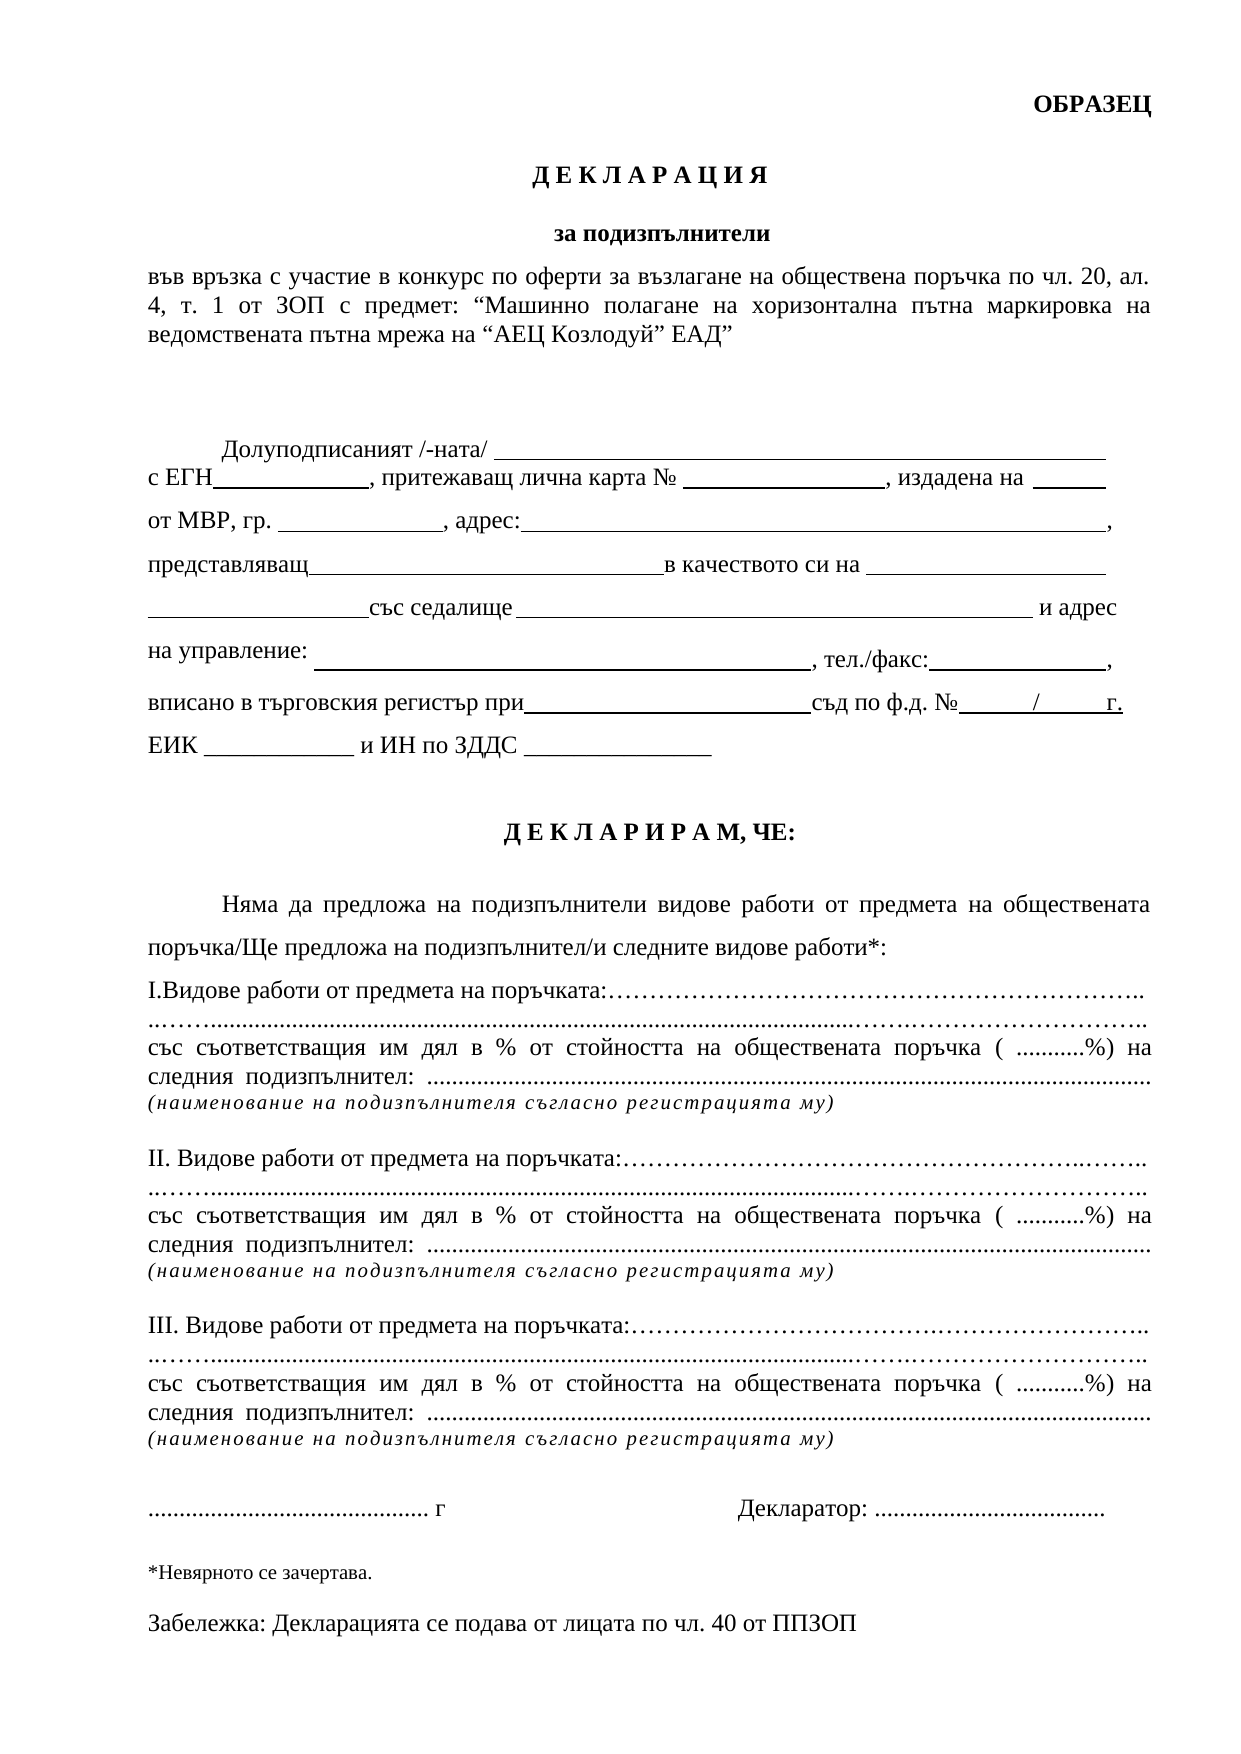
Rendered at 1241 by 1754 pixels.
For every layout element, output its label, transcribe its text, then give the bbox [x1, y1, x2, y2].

text от МВР, гр. , адрес: , [148, 506, 1152, 534]
text І.Видове работи от предмета на поръчката:……………………………………………………….. ..…….......................................................................................................…….……………………….. [148, 975, 1152, 1032]
text *Невярното се зачертава. [148, 1560, 1152, 1584]
text Няма да предложа на подизпълнители видове работи от предмета на обществената поръчка/Ще предложа на подизпълнител/и следните видове работи*: [148, 889, 1152, 961]
text Забележка: Декларацията се подава от лицата по чл. 40 от ППЗОП [148, 1608, 1152, 1637]
text във връзка с участие в конкурс по оферти за възлагане на обществена поръчка по чл. 20, ал. 4, т. 1 от ЗОП с предмет: “Машинно полагане на хоризонтална пътна маркировка на ведомствената пътна мрежа на “АЕЦ Козлодуй” ЕАД” [148, 261, 1152, 347]
text със съответстващия им дял в % от стойността на обществената поръчка ( ...........%) на следния подизпълнител: .................................................................................................................... (наименование на подизпълнителя съгласно регистрацията му) [148, 1368, 1152, 1450]
title Д Е К Л А Р А Ц И Я [148, 161, 1152, 189]
text Д Е К Л А Р И Р А М, ЧЕ: [148, 817, 1152, 846]
text със съответстващия им дял в % от стойността на обществената поръчка ( ...........%) на следния подизпълнител: .................................................................................................................... (наименование на подизпълнителя съгласно регистрацията му) [148, 1032, 1152, 1114]
text ІІІ. Видове работи от предмета на поръчката:……………………………….…………………….. ..…….......................................................................................................…….……………………….. [148, 1311, 1152, 1368]
text ІІ. Видове работи от предмета на поръчката:………………………………………………..…….. ..…….......................................................................................................…….……………………….. [148, 1143, 1152, 1200]
text със съответстващия им дял в % от стойността на обществената поръчка ( ...........%) на следния подизпълнител: .................................................................................................................... (наименование на подизпълнителя съгласно регистрацията му) [148, 1200, 1152, 1282]
text ............................................. г Декларатор: ..................................... [148, 1493, 1152, 1522]
list ОБРАЗЕЦ [541, 89, 1152, 117]
text за подизпълнители [148, 218, 1152, 247]
text с ЕГН , притежаващ лична карта № , издадена на [148, 462, 1152, 491]
text Долуподписаният /-ната/ [148, 434, 1152, 462]
text на управление: , тел./факс: , вписано в търговския регистър при съд по ф.д. № / г. ЕИК ____________ и ИН по ЗДДС _______________ [148, 635, 1152, 759]
text представляващ в качеството си на със седалище и адрес [148, 549, 1152, 621]
